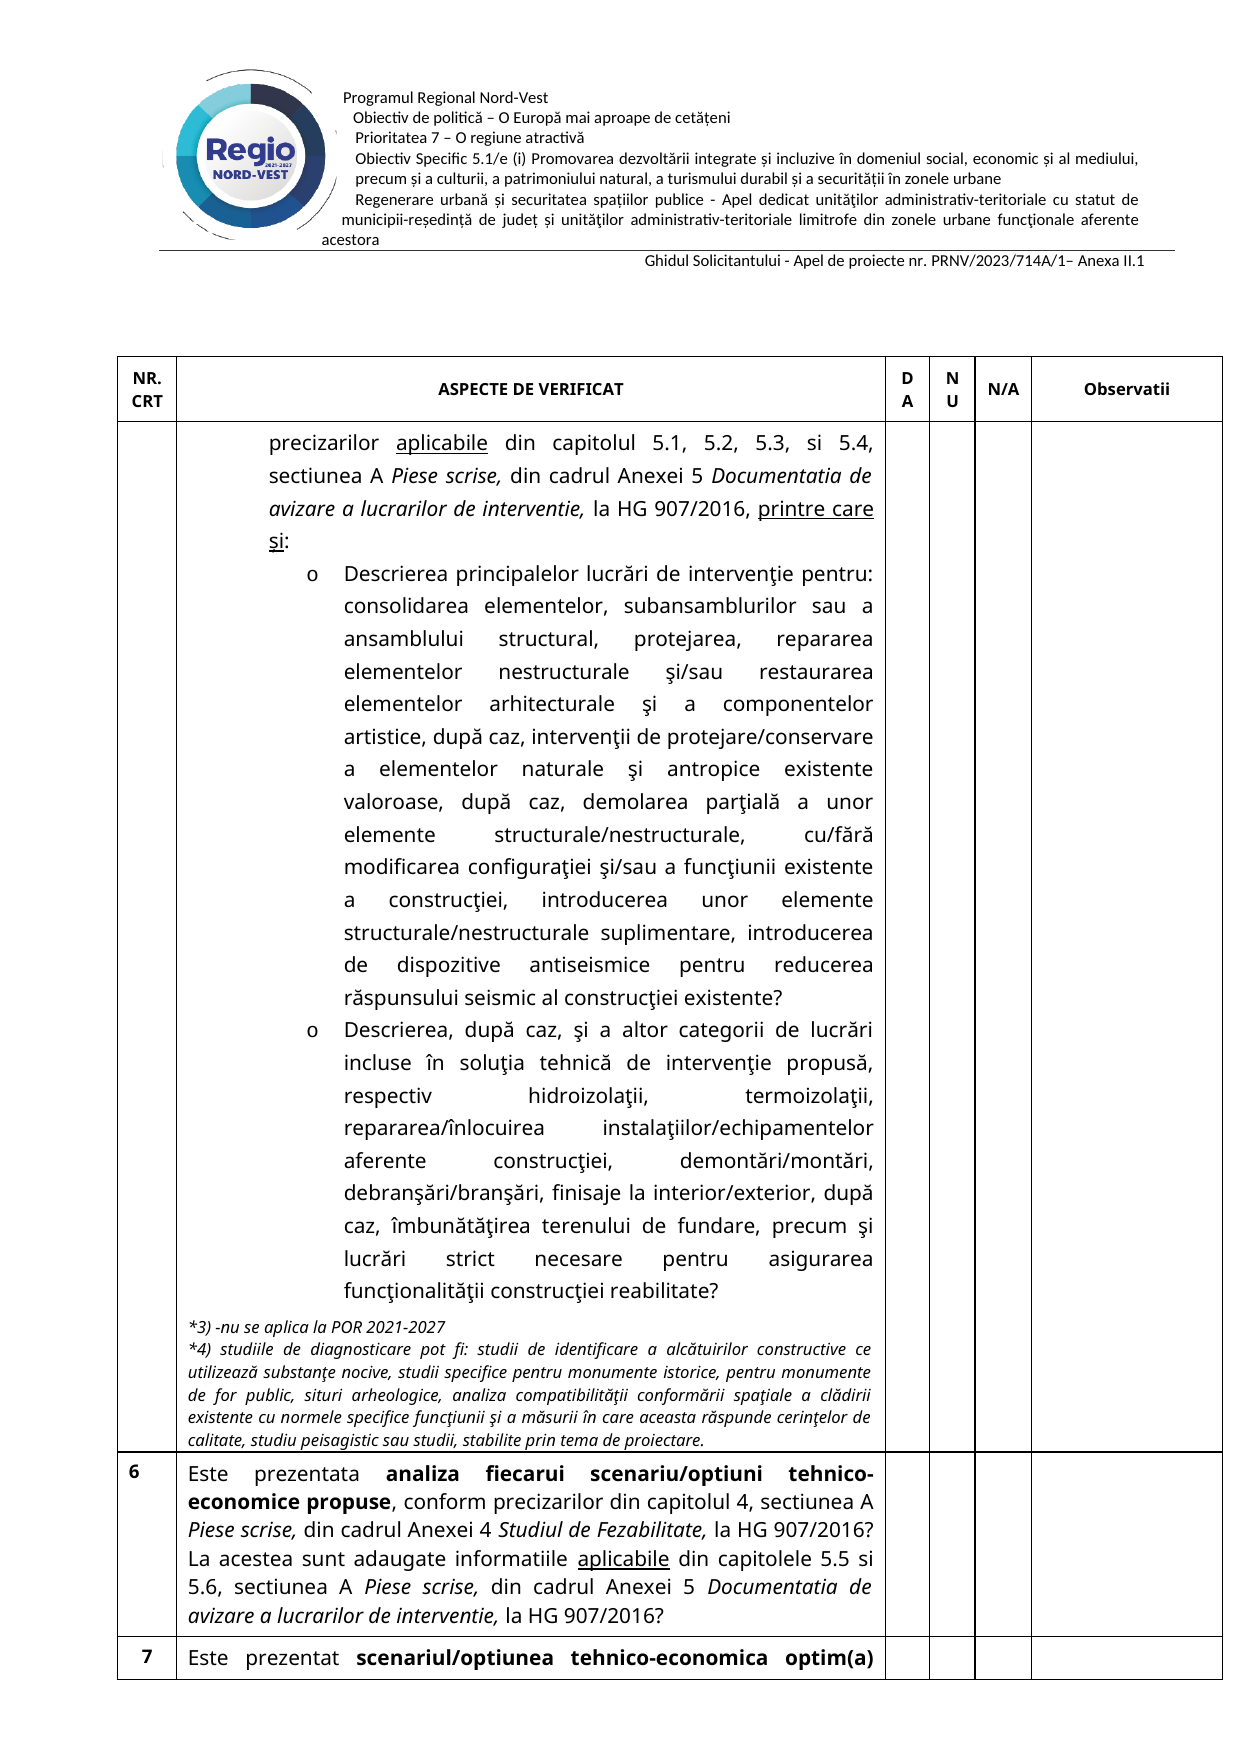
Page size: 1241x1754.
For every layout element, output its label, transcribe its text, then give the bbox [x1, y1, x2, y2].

table_cell [930, 422, 974, 1451]
table_cell 5 [118, 422, 176, 1451]
table_cell [1032, 422, 1222, 1451]
table_cell [1032, 1453, 1222, 1636]
table_cell [886, 1637, 929, 1679]
table_cell [976, 1637, 1031, 1679]
table_header ASPECTE DE VERIFICAT [177, 357, 885, 421]
table_header Observatii [1032, 357, 1222, 421]
table_cell [976, 1453, 1031, 1636]
table_cell [976, 422, 1031, 1451]
table_header DA [886, 357, 929, 421]
picture [161, 69, 337, 238]
table_cell [886, 1453, 929, 1636]
table_cell [930, 1637, 974, 1679]
table_cell 6 [118, 1453, 176, 1636]
table_cell 7 [118, 1637, 176, 1679]
table_header NR. CRT [118, 357, 176, 421]
table_cell [930, 1453, 974, 1636]
table_header N/A [976, 357, 1031, 421]
table_header NU [930, 357, 974, 421]
table_cell [1032, 1637, 1222, 1679]
table_cell Este prezentata analiza fiecarui scenariu/optiuni tehnico-economice propuse, conform precizarilor din capitolul 4, sectiunea A Piese scrise, din cadrul Anexei 4 Studiul de Fezabilitate, la HG 907/2016? La acestea sunt adaugate informatiile aplicabile din capitolele 5.5 si 5.6, sectiunea A Piese scrise, din cadrul Anexei 5 Documentatia de avizare a lucrarilor de interventie, la HG 907/2016? [177, 1453, 885, 1636]
table_cell [886, 422, 929, 1451]
